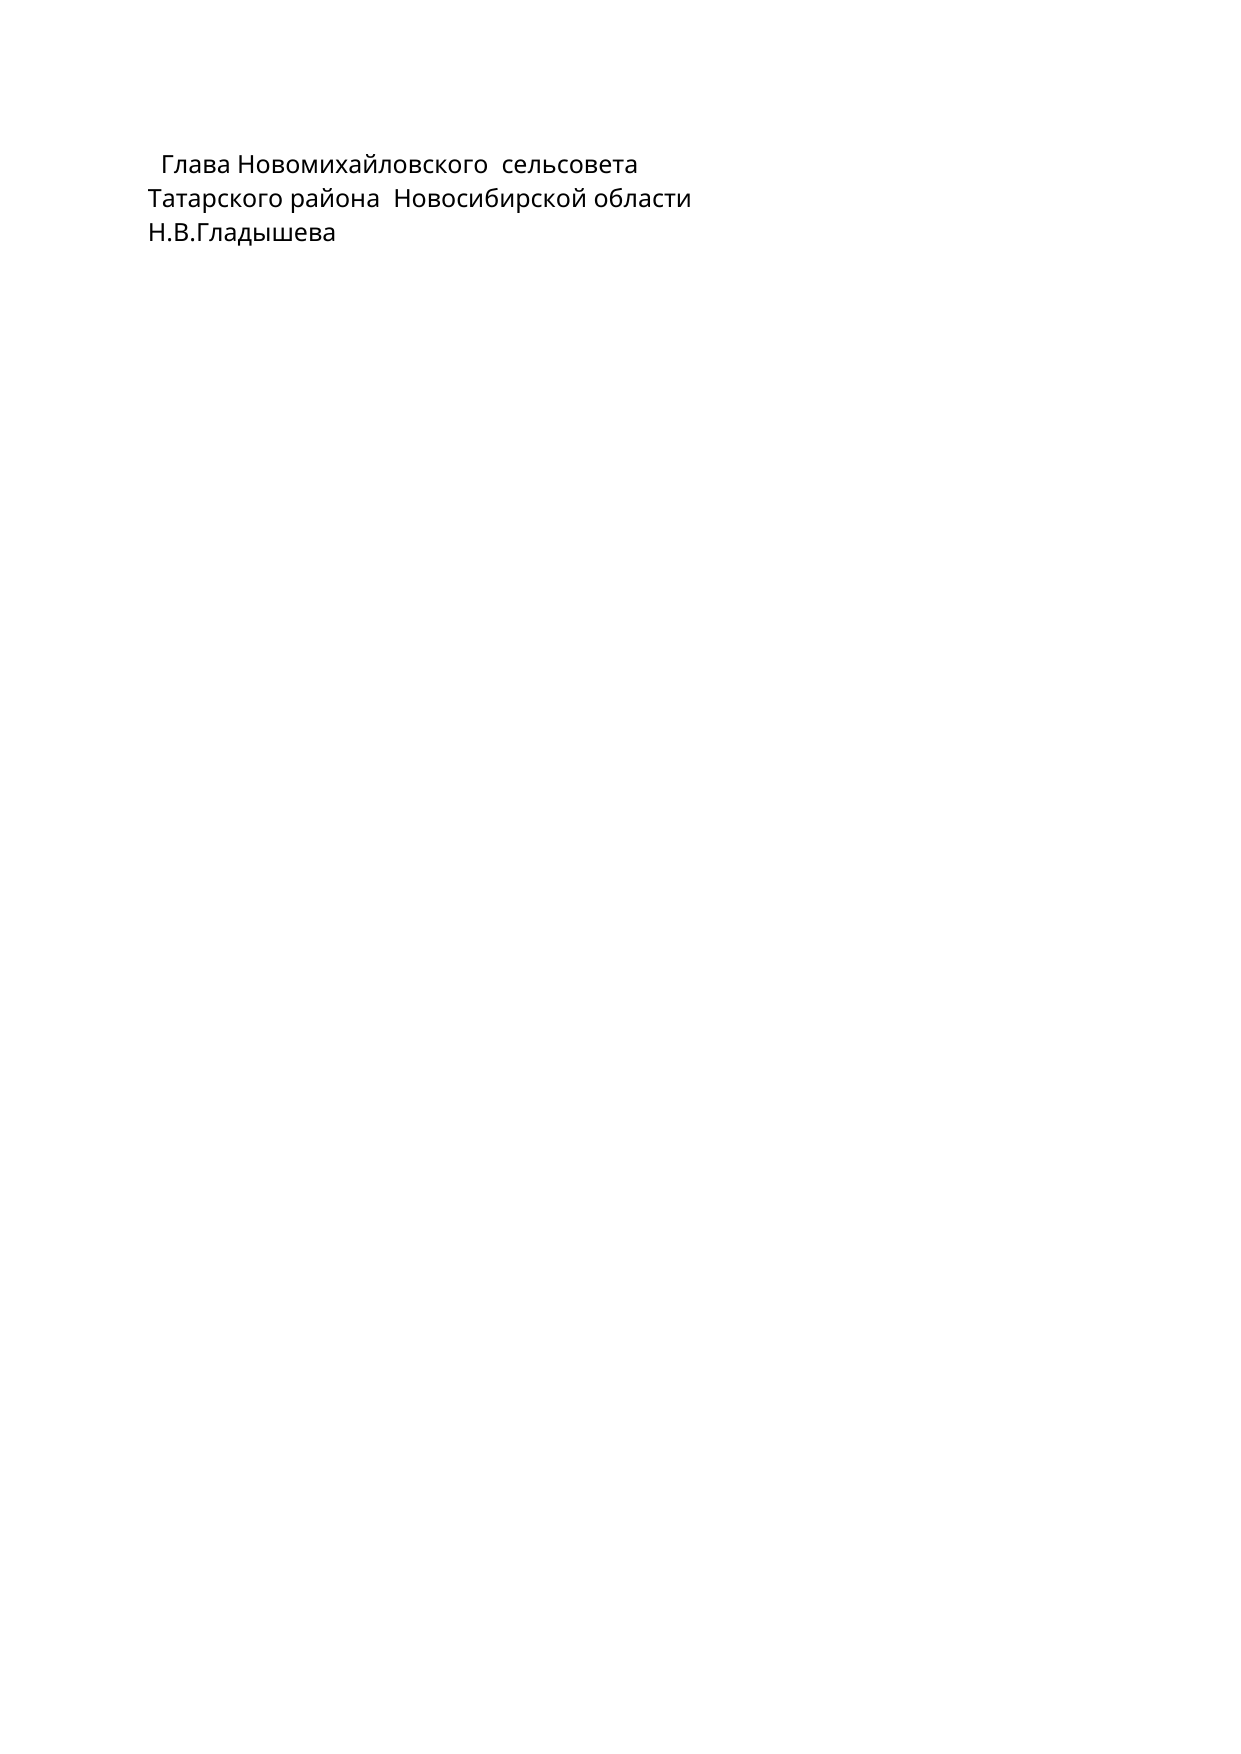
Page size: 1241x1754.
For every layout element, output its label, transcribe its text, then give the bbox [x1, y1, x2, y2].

text Глава Новомихайловского сельсовета Татарского района Новосибирской области Н.В.Гладышева [148, 146, 1169, 249]
